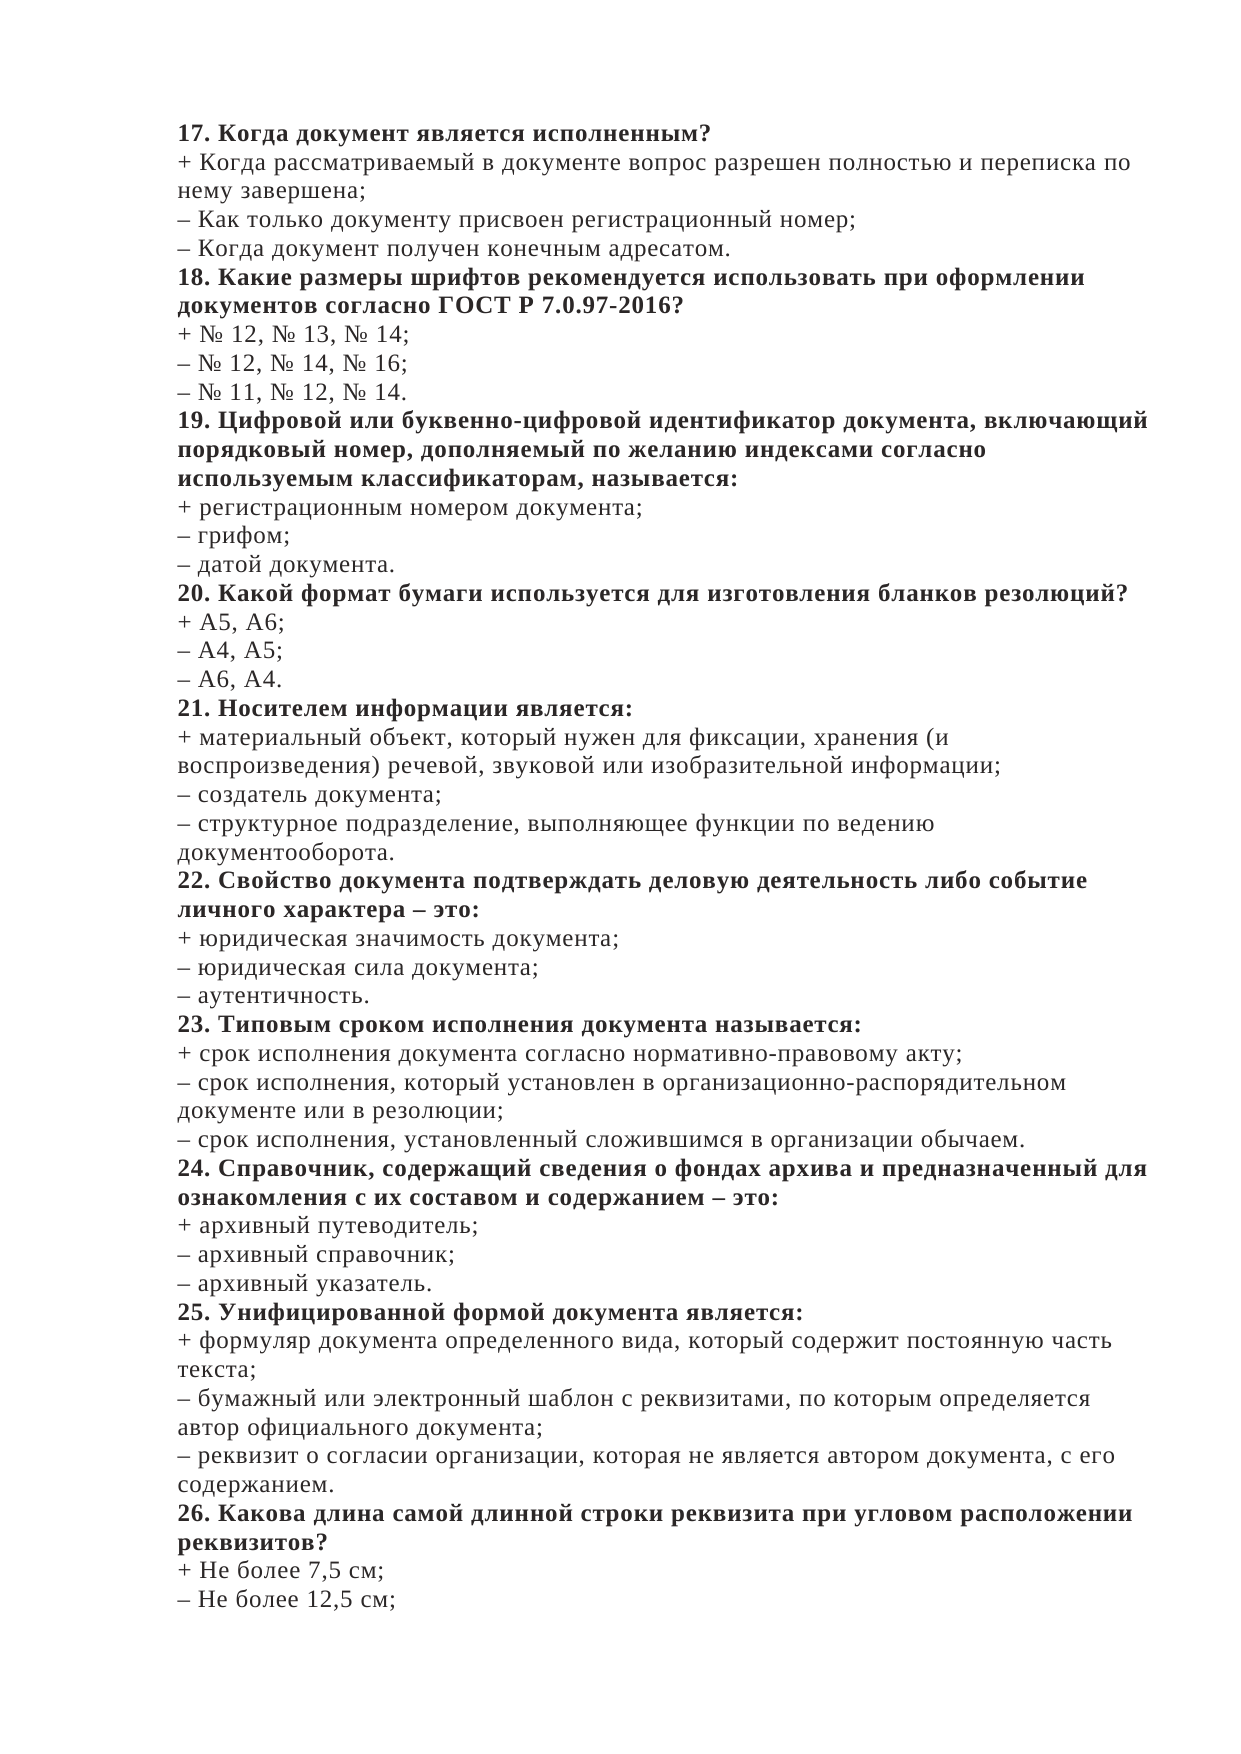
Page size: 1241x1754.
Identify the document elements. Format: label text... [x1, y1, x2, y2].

text 25. Унифицированной формой документа является: [177, 1297, 1152, 1326]
text – срок исполнения, который установлен в организационно-распорядительном документе или в резолюции; [177, 1067, 1152, 1124]
text + юридическая значимость документа; [177, 923, 1152, 952]
text – № 12, № 14, № 16; [177, 348, 1152, 377]
text 20. Какой формат бумаги используется для изготовления бланков резолюций? [177, 578, 1152, 607]
text – бумажный или электронный шаблон с реквизитами, по которым определяется автор официального документа; [177, 1383, 1152, 1441]
text – Не более 12,5 см; [177, 1584, 1152, 1613]
text – юридическая сила документа; [177, 952, 1152, 981]
text 23. Типовым сроком исполнения документа называется: [177, 1009, 1152, 1038]
text – структурное подразделение, выполняющее функции по ведению документооборота. [177, 808, 1152, 866]
text + формуляр документа определенного вида, который содержит постоянную часть текста; [177, 1326, 1152, 1383]
text – датой документа. [177, 549, 1152, 578]
text 19. Цифровой или буквенно-цифровой идентификатор документа, включающий порядковый номер, дополняемый по желанию индексами согласно используемым классификаторам, называется: [177, 406, 1152, 492]
text – А6, А4. [177, 664, 1152, 693]
text 22. Свойство документа подтверждать деловую деятельность либо событие личного характера – это: [177, 866, 1152, 923]
text 24. Справочник, содержащий сведения о фондах архива и предназначенный для ознакомления с их составом и содержанием – это: [177, 1153, 1152, 1211]
text – № 11, № 12, № 14. [177, 377, 1152, 406]
text 18. Какие размеры шрифтов рекомендуется использовать при оформлении документов согласно ГОСТ Р 7.0.97-2016? [177, 262, 1152, 319]
text + Не более 7,5 см; [177, 1556, 1152, 1584]
text – Когда документ получен конечным адресатом. [177, 233, 1152, 262]
text + регистрационным номером документа; [177, 492, 1152, 521]
text 26. Какова длина самой длинной строки реквизита при угловом расположении реквизитов? [177, 1498, 1152, 1556]
text 17. Когда документ является исполненным? [177, 118, 1152, 147]
text – реквизит о согласии организации, которая не является автором документа, с его содержанием. [177, 1441, 1152, 1498]
text – грифом; [177, 521, 1152, 549]
text – срок исполнения, установленный сложившимся в организации обычаем. [177, 1124, 1152, 1153]
text – Как только документу присвоен регистрационный номер; [177, 204, 1152, 233]
text + срок исполнения документа согласно нормативно-правовому акту; [177, 1038, 1152, 1067]
text – аутентичность. [177, 981, 1152, 1009]
text – архивный справочник; [177, 1239, 1152, 1268]
text + № 12, № 13, № 14; [177, 319, 1152, 348]
text – А4, А5; [177, 636, 1152, 664]
text – архивный указатель. [177, 1268, 1152, 1297]
text + Когда рассматриваемый в документе вопрос разрешен полностью и переписка по нему завершена; [177, 147, 1152, 204]
text 21. Носителем информации является: [177, 693, 1152, 722]
text + архивный путеводитель; [177, 1211, 1152, 1239]
text + материальный объект, который нужен для фиксации, хранения (и воспроизведения) речевой, звуковой или изобразительной информации; [177, 722, 1152, 779]
text + А5, А6; [177, 607, 1152, 636]
text – создатель документа; [177, 779, 1152, 808]
